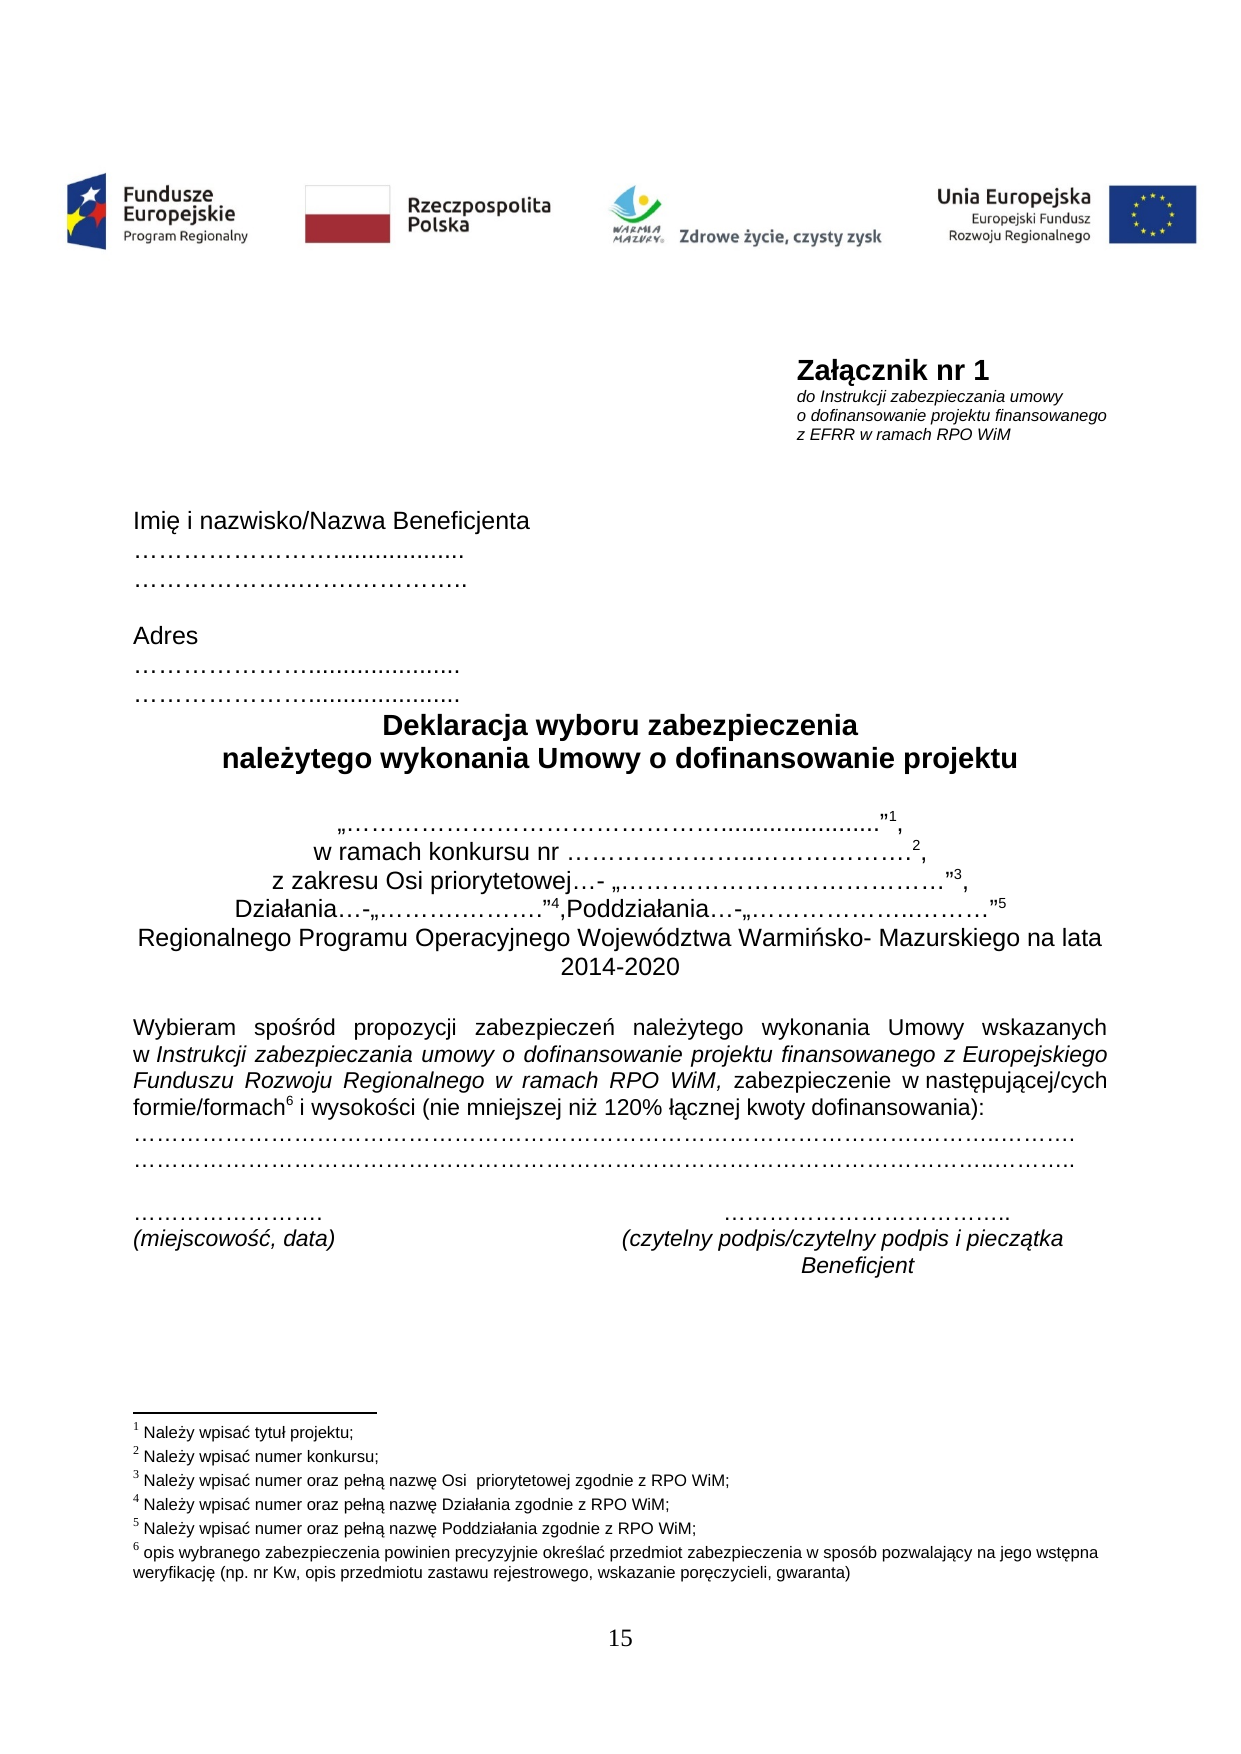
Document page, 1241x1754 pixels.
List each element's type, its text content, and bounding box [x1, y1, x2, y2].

title Działania…-„……….……….”,Poddziałania…-„………………..………” [133, 894, 1107, 923]
title Regionalnego Programu Operacyjnego Województwa Warmińsko- Mazurskiego na lata 2014-2020 [133, 923, 1107, 981]
title ……………………................... [133, 535, 1107, 564]
title Imię i nazwisko/Nazwa Beneficjenta [133, 506, 1107, 535]
title Załącznik nr 1 [797, 353, 1107, 387]
title Adres [133, 621, 1107, 650]
title należytego wykonania Umowy o dofinansowanie projektu [133, 741, 1107, 775]
title z zakresu Osi priorytetowej…- „…………………………………”, [133, 866, 1107, 894]
text Wybieram spośród propozycji zabezpieczeń należytego wykonania Umowy wskazanych w Instrukcji zabezpieczania umowy o dofinansowanie projektu finansowanego z Europejskiego Funduszu Rozwoju Regionalnego w ramach RPO WiM, zabezpieczenie w następującej/cych formie/formach i wysokości (nie mniejszej niż 120% łącznej kwoty dofinansowania): [133, 1014, 1107, 1120]
title Deklaracja wyboru zabezpieczenia [133, 708, 1107, 741]
title „……………………………………….......................”, [133, 808, 1107, 837]
picture [24, 151, 1237, 270]
title ………………..…….………….. [133, 564, 1107, 593]
text ……………………. ……………………………….. [133, 1199, 1107, 1225]
text Beneficjent [207, 1252, 1107, 1278]
title …………………...................... [133, 679, 1107, 708]
text (miejscowość, data) (czytelny podpis/czytelny podpis i pieczątka [133, 1225, 1107, 1252]
title …………………...................... [133, 650, 1107, 679]
text …………………………………………………………………………………………………..……….. [133, 1146, 1107, 1172]
title do Instrukcji zabezpieczania umowy o dofinansowanie projektu finansowanego z EFRR w ramach RPO WiM [797, 387, 1107, 444]
text ………………………………………………………………………………………….………..………. [133, 1120, 1107, 1146]
title w ramach konkursu nr …………………..………………., [133, 837, 1107, 866]
